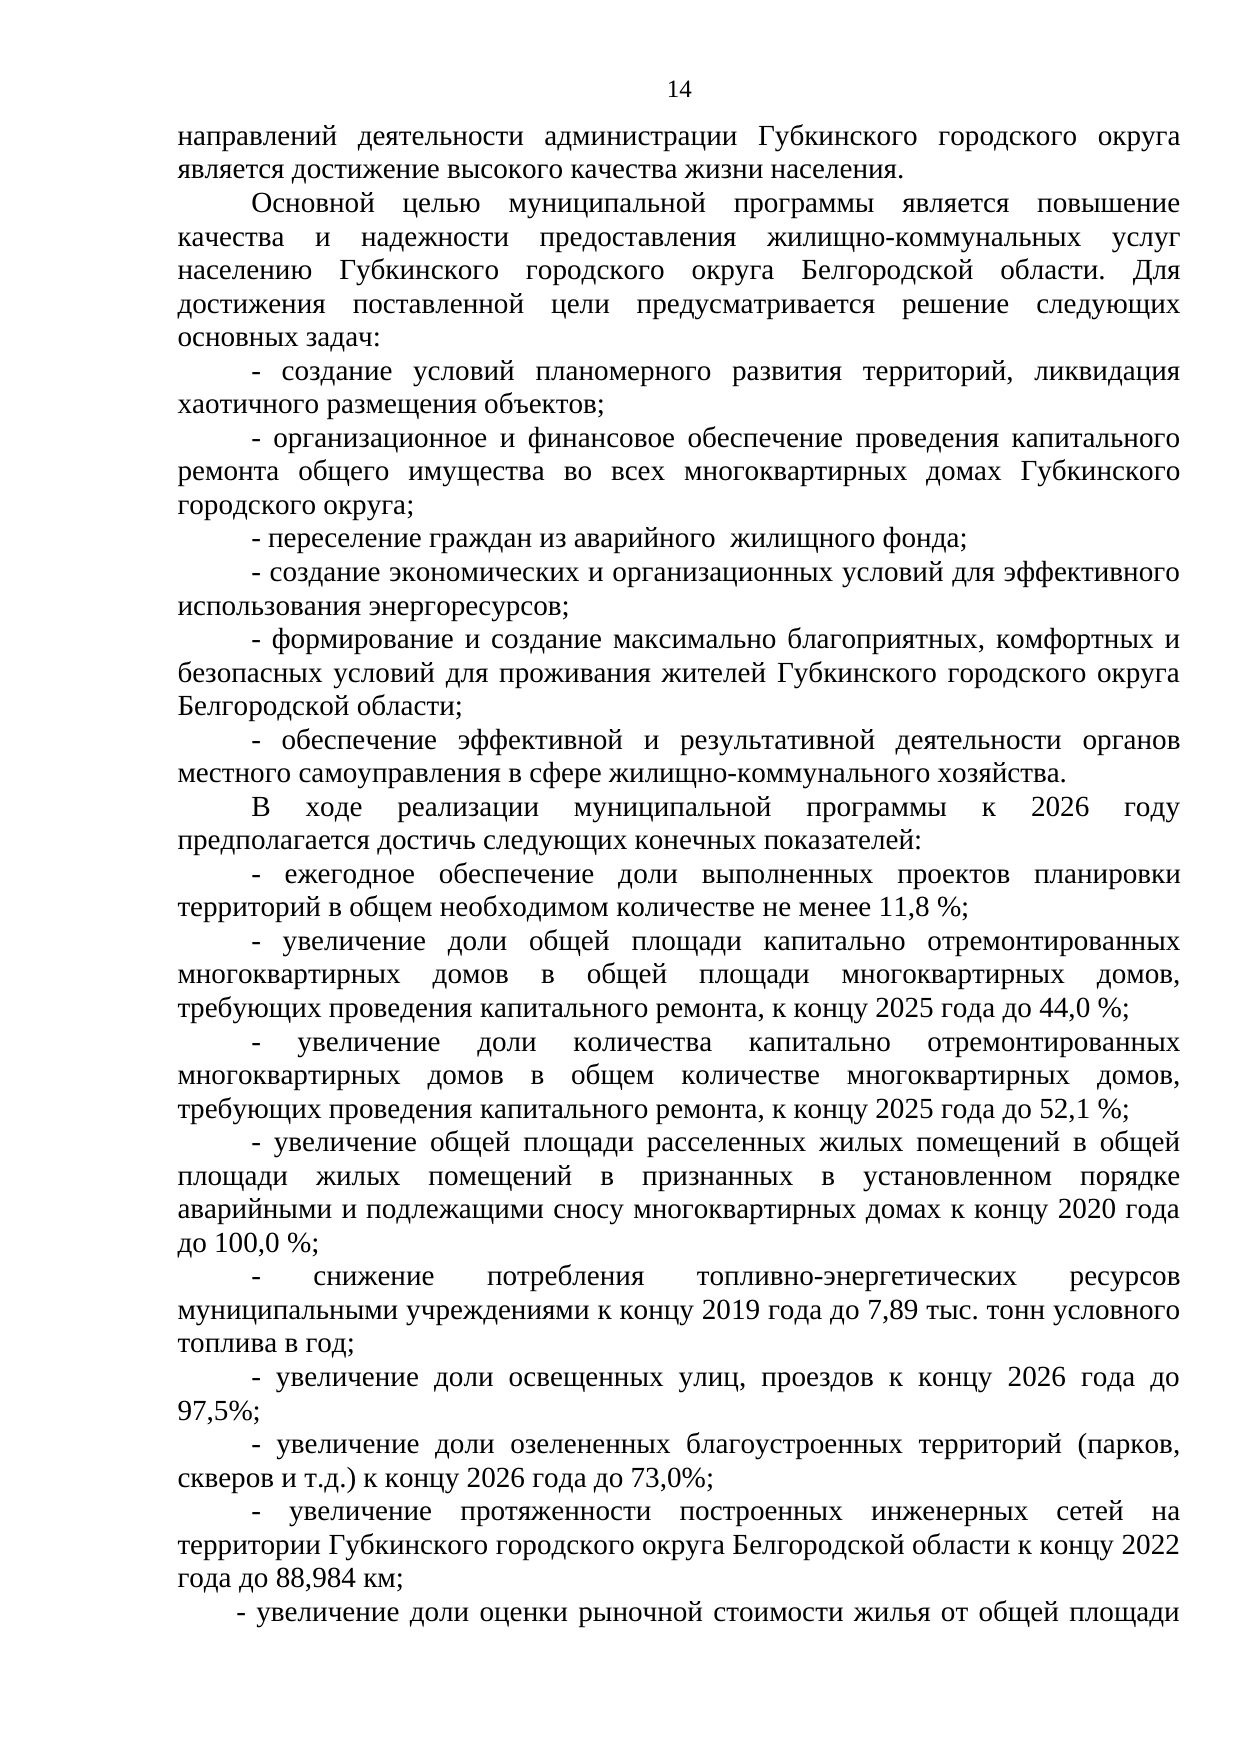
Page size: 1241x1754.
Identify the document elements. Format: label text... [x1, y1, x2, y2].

text В ходе реализации муниципальной программы к 2026 году предполагается достичь следующих конечных показателей: [177, 789, 1181, 856]
text - формирование и создание максимально благоприятных, комфортных и безопасных условий для проживания жителей Губкинского городского округа Белгородской области; [177, 621, 1181, 722]
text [177, 118, 1181, 185]
text - увеличение доли общей площади капитально отремонтированных многоквартирных домов в общей площади многоквартирных домов, требующих проведения капитального ремонта, к концу 2025 года до 44,0 %; [177, 923, 1181, 1024]
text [177, 1594, 1181, 1627]
text Основной целью муниципальной программы является повышение качества и надежности предоставления жилищно-коммунальных услуг населению Губкинского городского округа Белгородской области. Для достижения поставленной цели предусматривается решение следующих основных задач: [177, 185, 1181, 353]
text - увеличение общей площади расселенных жилых помещений в общей площади жилых помещений в признанных в установленном порядке аварийными и подлежащими сносу многоквартирных домах к концу 2020 года до 100,0 %; [177, 1124, 1181, 1258]
text - переселение граждан из аварийного жилищного фонда; [177, 521, 1181, 554]
text - увеличение протяженности построенных инженерных сетей на территории Губкинского городского округа Белгородской области к концу 2022 года до 88,984 км; [177, 1493, 1181, 1594]
text - создание условий планомерного развития территорий, ликвидация хаотичного размещения объектов; [177, 353, 1181, 420]
text - обеспечение эффективной и результативной деятельности органов местного самоуправления в сфере жилищно-коммунального хозяйства. [177, 722, 1181, 789]
text - увеличение доли количества капитально отремонтированных многоквартирных домов в общем количестве многоквартирных домов, требующих проведения капитального ремонта, к концу 2025 года до 52,1 %; [177, 1024, 1181, 1124]
text - создание экономических и организационных условий для эффективного использования энергоресурсов; [177, 554, 1181, 621]
text - снижение потребления топливно-энергетических ресурсов муниципальными учреждениями к концу 2019 года до 7,89 тыс. тонн условного топлива в год; [177, 1258, 1181, 1359]
text - увеличение доли освещенных улиц, проездов к концу 2026 года до 97,5%; [177, 1359, 1181, 1426]
text - увеличение доли озелененных благоустроенных территорий (парков, скверов и т.д.) к концу 2026 года до 73,0%; [177, 1426, 1181, 1493]
text - ежегодное обеспечение доли выполненных проектов планировки территорий в общем необходимом количестве не менее 11,8 %; [177, 856, 1181, 923]
text - организационное и финансовое обеспечение проведения капитального ремонта общего имущества во всех многоквартирных домах Губкинского городского округа; [177, 420, 1181, 521]
